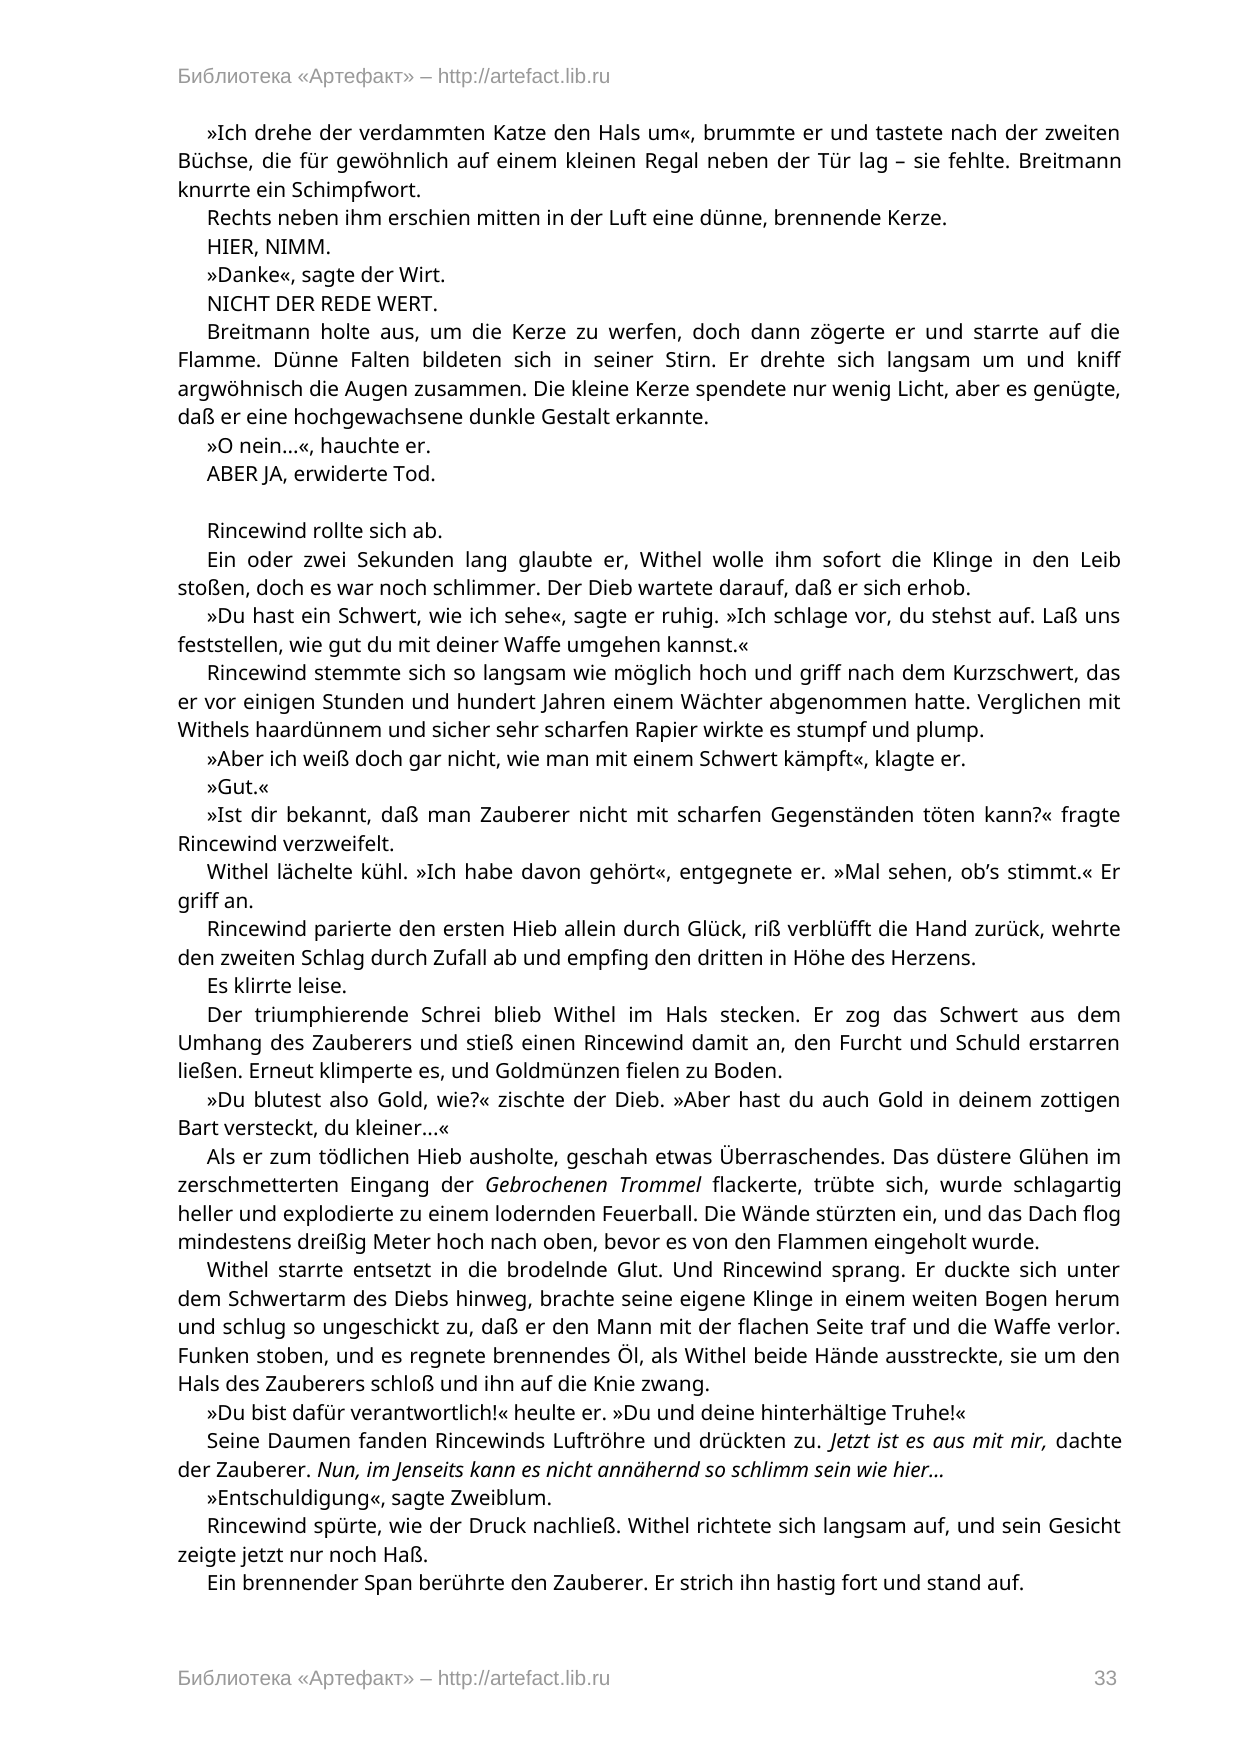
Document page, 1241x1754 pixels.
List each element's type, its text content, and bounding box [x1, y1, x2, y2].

text Rincewind stemmte sich so langsam wie möglich hoch und griff nach dem Kurzschwert, das er vor einigen Stunden und hundert Jahren einem Wächter abgenommen hatte. Verglichen mit Withels haardünnem und sicher sehr scharfen Rapier wirkte es stumpf und plump. [177, 658, 1122, 744]
text Es klirrte leise. [177, 971, 1122, 1000]
text »Ist dir bekannt, daß man Zauberer nicht mit scharfen Gegenständen töten kann?« fragte Rincewind verzweifelt. [177, 801, 1122, 857]
text »O nein...«, hauchte er. [177, 431, 1122, 459]
text Als er zum tödlichen Hieb ausholte, geschah etwas Überraschendes. Das düstere Glühen im zerschmetterten Eingang der Gebrochenen Trommel flackerte, trübte sich, wurde schlagartig heller und explodierte zu einem lodernden Feuerball. Die Wände stürzten ein, und das Dach flog mindestens dreißig Meter hoch nach oben, bevor es von den Flammen eingeholt wurde. [177, 1142, 1122, 1256]
text »Du bist dafür verantwortlich!« heulte er. »Du und deine hinterhältige Truhe!« [177, 1398, 1122, 1426]
text »Danke«, sagte der Wirt. [177, 260, 1122, 289]
text »Aber ich weiß doch gar nicht, wie man mit einem Schwert kämpft«, klagte er. [177, 744, 1122, 772]
text HIER, NIMM. [177, 232, 1122, 260]
text NICHT DER REDE WERT. [177, 289, 1122, 317]
text Breitmann holte aus, um die Kerze zu werfen, doch dann zögerte er und starrte auf die Flamme. Dünne Falten bildeten sich in seiner Stirn. Er drehte sich langsam um und kniff argwöhnisch die Augen zusammen. Die kleine Kerze spendete nur wenig Licht, aber es genügte, daß er eine hochgewachsene dunkle Gestalt erkannte. [177, 317, 1122, 431]
text »Du hast ein Schwert, wie ich sehe«, sagte er ruhig. »Ich schlage vor, du stehst auf. Laß uns feststellen, wie gut du mit deiner Waffe umgehen kannst.« [177, 602, 1122, 658]
text Rechts neben ihm erschien mitten in der Luft eine dünne, brennende Kerze. [177, 203, 1122, 232]
text Seine Daumen fanden Rincewinds Luftröhre und drückten zu. Jetzt ist es aus mit mir, dachte der Zauberer. Nun, im Jenseits kann es nicht annähernd so schlimm sein wie hier... [177, 1426, 1122, 1483]
text »Du blutest also Gold, wie?« zischte der Dieb. »Aber hast du auch Gold in deinem zottigen Bart versteckt, du kleiner...« [177, 1085, 1122, 1142]
text Withel lächelte kühl. »Ich habe davon gehört«, entgegnete er. »Mal sehen, ob’s stimmt.« Er griff an. [177, 857, 1122, 914]
text Rincewind parierte den ersten Hieb allein durch Glück, riß verblüfft die Hand zurück, wehrte den zweiten Schlag durch Zufall ab und empfing den dritten in Höhe des Herzens. [177, 914, 1122, 971]
text Rincewind rollte sich ab. [177, 516, 1122, 545]
text Ein oder zwei Sekunden lang glaubte er, Withel wolle ihm sofort die Klinge in den Leib stoßen, doch es war noch schlimmer. Der Dieb wartete darauf, daß er sich erhob. [177, 545, 1122, 602]
text »Gut.« [177, 772, 1122, 801]
text »Entschuldigung«, sagte Zweiblum. [177, 1483, 1122, 1512]
text Ein brennender Span berührte den Zauberer. Er strich ihn hastig fort und stand auf. [177, 1568, 1122, 1597]
text Rincewind spürte, wie der Druck nachließ. Withel richtete sich langsam auf, und sein Gesicht zeigte jetzt nur noch Haß. [177, 1512, 1122, 1568]
text ABER JA, erwiderte Tod. [177, 459, 1122, 488]
text Der triumphierende Schrei blieb Withel im Hals stecken. Er zog das Schwert aus dem Umhang des Zauberers und stieß einen Rincewind damit an, den Furcht und Schuld erstarren ließen. Erneut klimperte es, und Goldmünzen fielen zu Boden. [177, 1000, 1122, 1085]
text »Ich drehe der verdammten Katze den Hals um«, brummte er und tastete nach der zweiten Büchse, die für gewöhnlich auf einem kleinen Regal neben der Tür lag – sie fehlte. Breitmann knurrte ein Schimpfwort. [177, 118, 1122, 203]
text Withel starrte entsetzt in die brodelnde Glut. Und Rincewind sprang. Er duckte sich unter dem Schwertarm des Diebs hinweg, brachte seine eigene Klinge in einem weiten Bogen herum und schlug so ungeschickt zu, daß er den Mann mit der flachen Seite traf und die Waffe verlor. Funken stoben, und es regnete brennendes Öl, als Withel beide Hände ausstreckte, sie um den Hals des Zauberers schloß und ihn auf die Knie zwang. [177, 1256, 1122, 1398]
